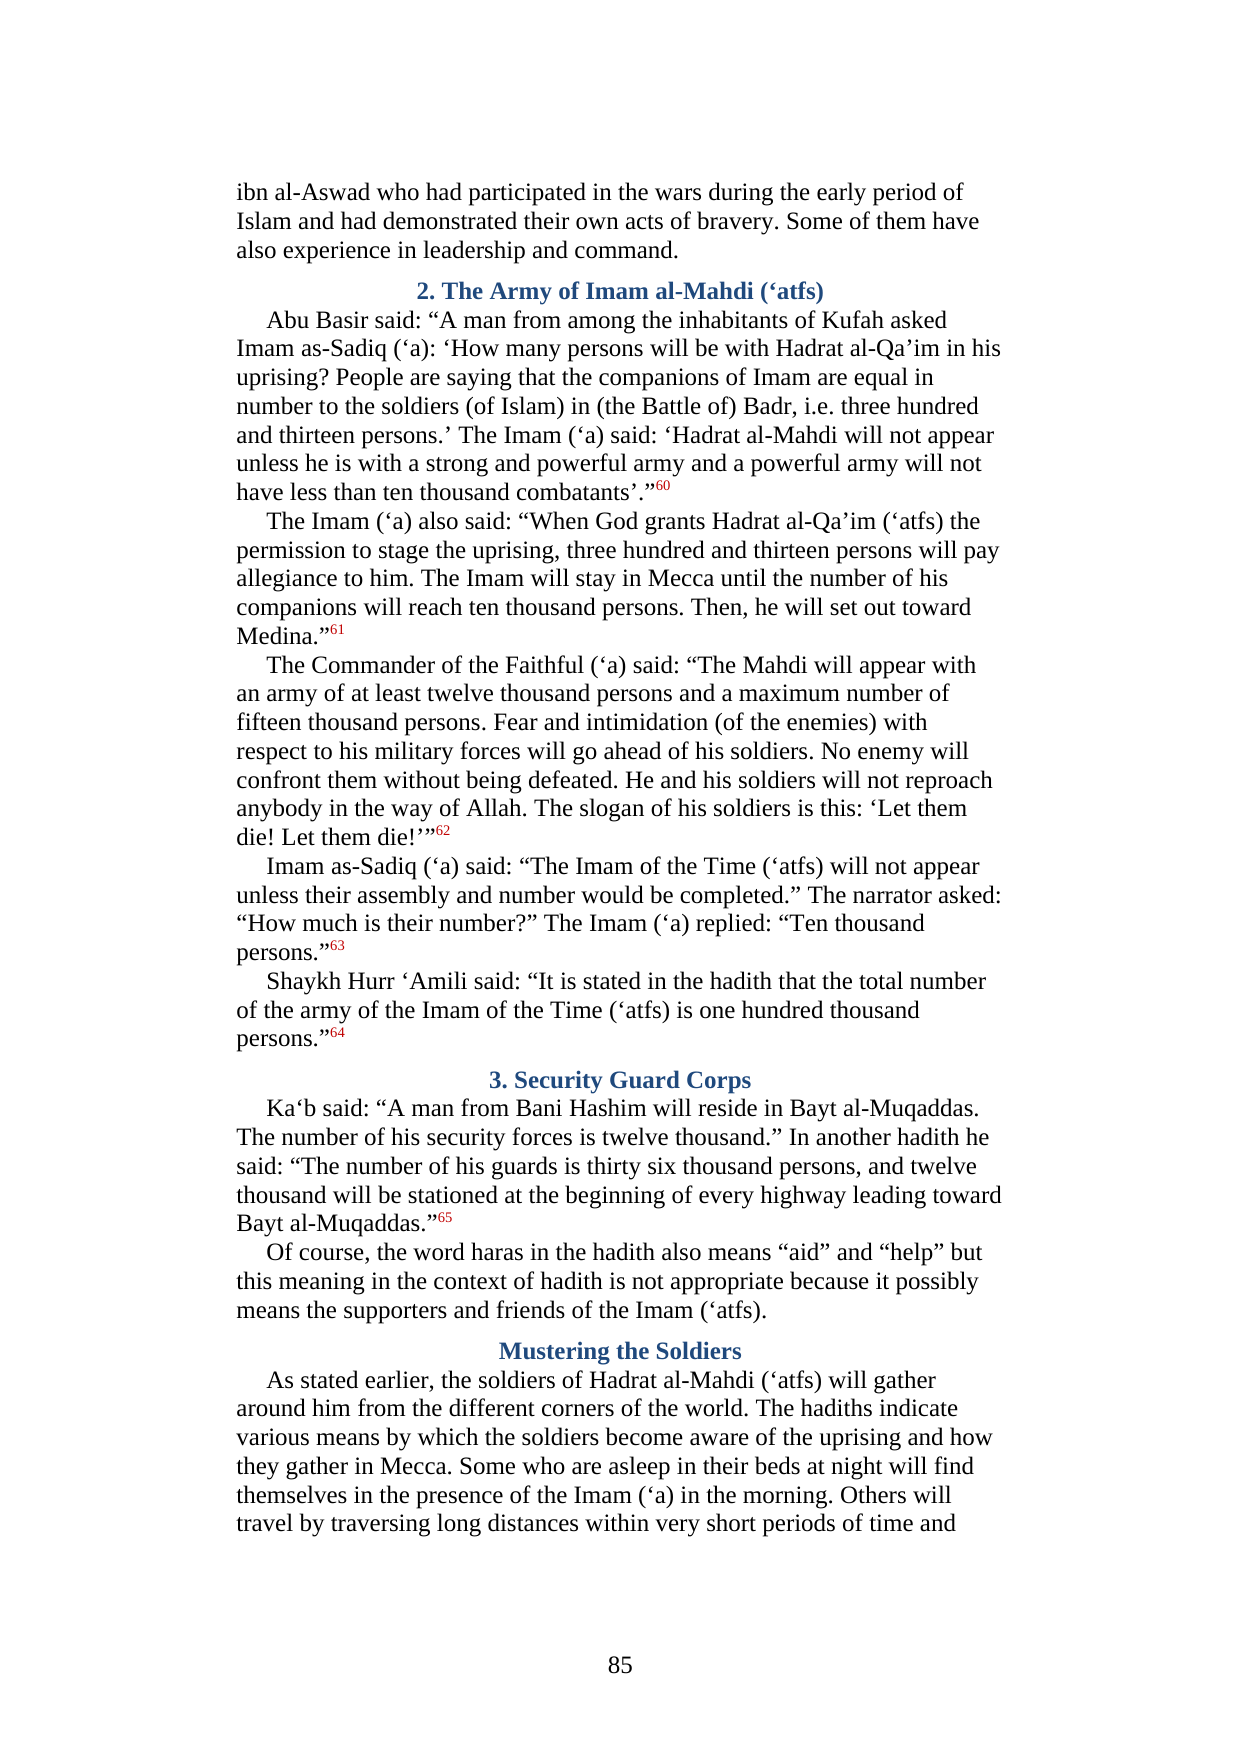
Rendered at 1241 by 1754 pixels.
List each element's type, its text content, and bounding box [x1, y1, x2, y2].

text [236, 1365, 1004, 1537]
text Shaykh Hurr ‘Amili said: “It is stated in the hadith that the total number of the army of the Imam of the Time (‘atfs) is one hundred thousand persons.”64 [236, 966, 1004, 1052]
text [236, 177, 1004, 263]
text Abu Basir said: “A man from among the inhabitants of Kufah asked Imam as-Sadiq (‘a): ‘How many persons will be with Hadrat al-Qa’im in his uprising? People are saying that the companions of Imam are equal in number to the soldiers (of Islam) in (the Battle of) Badr, i.e. three hundred and thirteen persons.’ The Imam (‘a) said: ‘Hadrat al-Mahdi will not appear unless he is with a strong and powerful army and a powerful army will not have less than ten thousand combatants’.”60 [236, 305, 1004, 506]
subtitle Mustering the Soldiers [236, 1336, 1004, 1365]
text The Imam (‘a) also said: “When God grants Hadrat al-Qa’im (‘atfs) the permission to stage the uprising, three hundred and thirteen persons will pay allegiance to him. The Imam will stay in Mecca until the number of his companions will reach ten thousand persons. Then, he will set out toward Medina.”61 [236, 506, 1004, 650]
text Ka‘b said: “A man from Bani Hashim will reside in Bayt al-Muqaddas. The number of his security forces is twelve thousand.” In another hadith he said: “The number of his guards is thirty six thousand persons, and twelve thousand will be stationed at the beginning of every highway leading toward Bayt al-Muqaddas.”65 [236, 1093, 1004, 1237]
subtitle 2. The Army of Imam al-Mahdi (‘atfs) [236, 276, 1004, 305]
text The Commander of the Faithful (‘a) said: “The Mahdi will appear with an army of at least twelve thousand persons and a maximum number of fifteen thousand persons. Fear and intimidation (of the enemies) with respect to his military forces will go ahead of his soldiers. No enemy will confront them without being defeated. He and his soldiers will not reproach anybody in the way of Allah. The slogan of his soldiers is this: ‘Let them die! Let them die!’”62 [236, 650, 1004, 851]
text Imam as-Sadiq (‘a) said: “The Imam of the Time (‘atfs) will not appear unless their assembly and number would be completed.” The narrator asked: “How much is their number?” The Imam (‘a) replied: “Ten thousand persons.”63 [236, 851, 1004, 966]
subtitle 3. Security Guard Corps [236, 1065, 1004, 1093]
text Of course, the word haras in the hadith also means “aid” and “help” but this meaning in the context of hadith is not appropriate because it possibly means the supporters and friends of the Imam (‘atfs). [236, 1237, 1004, 1323]
